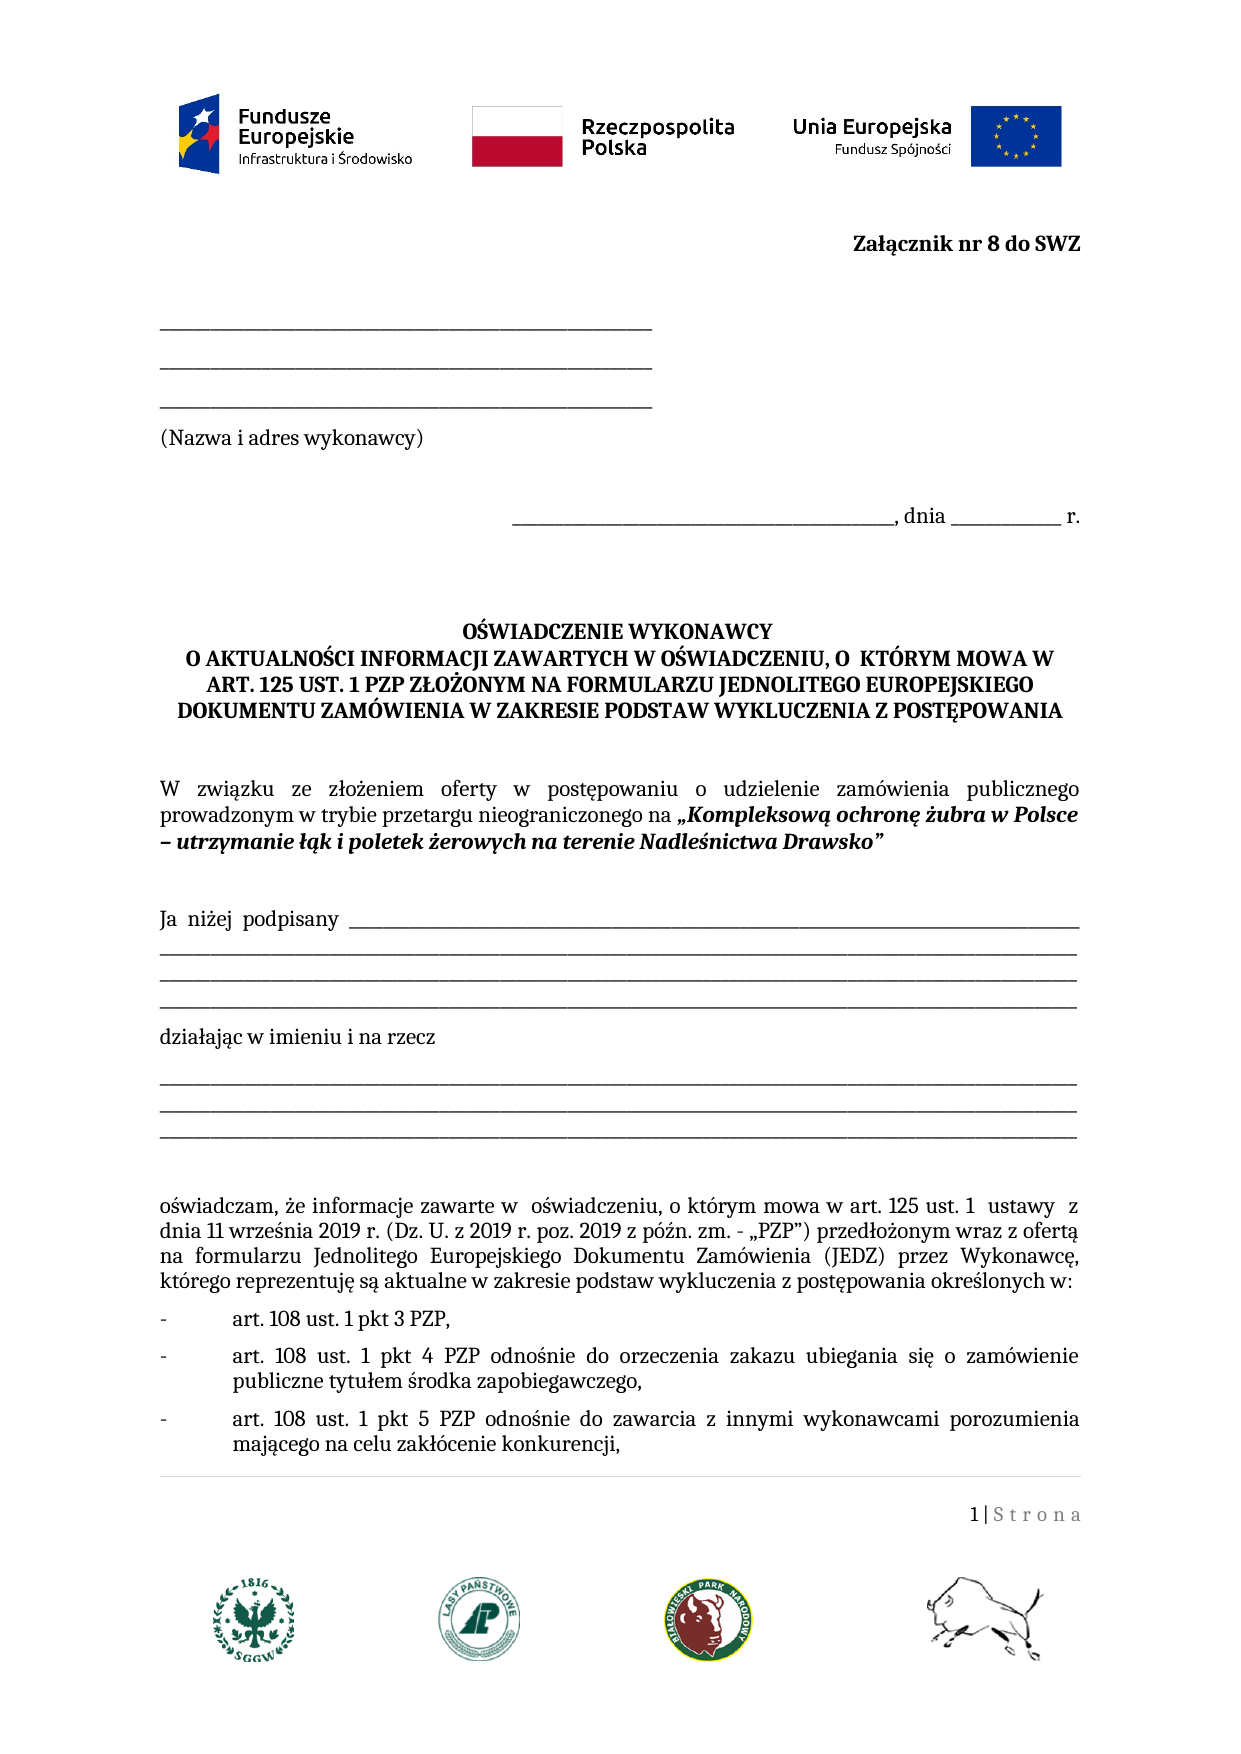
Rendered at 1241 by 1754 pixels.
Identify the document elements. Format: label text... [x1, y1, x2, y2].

text _____________________________________________, dnia _____________ r. [159, 502, 1081, 529]
text oświadczam, że informacje zawarte w oświadczeniu, o którym mowa w art. 125 ust. 1 ustawy z dnia 11 września 2019 r. (Dz. U. z 2019 r. poz. 2019 z późn. zm. - „PZP”) przedłożonym wraz z ofertą na formularzu Jednolitego Europejskiego Dokumentu Zamówienia (JEDZ) przez Wykonawcę, którego reprezentuję są aktualne w zakresie podstaw wykluczenia z postępowania określonych w: [159, 1193, 1081, 1293]
text Ja niżej podpisany ______________________________________________________________________________________ ____________________________________________________________________________________________________________________________________________________________________________________________________________________________________________________________________________________________________________________________________ [159, 906, 1081, 1012]
text W związku ze złożeniem oferty w postępowaniu o udzielenie zamówienia publicznego prowadzonym w trybie przetargu nieograniczonego na „Kompleksową ochronę żubra w Polsce – utrzymanie łąk i poletek żerowych na terenie Nadleśnictwa Drawsko” [159, 776, 1081, 855]
text OŚWIADCZENIE WYKONAWCY O AKTUALNOŚCI INFORMACJI ZAWARTYCH W OŚWIADCZENIU, O KTÓRYM MOWA W ART. 125 UST. 1 PZP ZŁOŻONYM NA FORMULARZU JEDNOLITEGO EUROPEJSKIEGO DOKUMENTU ZAMÓWIENIA W ZAKRESIE PODSTAW WYKLUCZENIA Z POSTĘPOWANIA [159, 619, 1081, 724]
text (Nazwa i adres wykonawcy) [159, 425, 1081, 451]
text - art. 108 ust. 1 pkt 4 PZP odnośnie do orzeczenia zakazu ubiegania się o zamówienie publiczne tytułem środka zapobiegawczego, [159, 1343, 1081, 1393]
picture [159, 1527, 1081, 1681]
text ____________________________________________________________________________________________________________________________________________________________________________________________________________________________________________________________________________________________________________________________________ [159, 1063, 1081, 1142]
picture [159, 73, 1081, 194]
text działając w imieniu i na rzecz [159, 1024, 1081, 1051]
text __________________________________________________________ [159, 347, 1081, 373]
text __________________________________________________________ [159, 308, 1081, 334]
text Załącznik nr 8 do SWZ [159, 231, 1081, 257]
text __________________________________________________________ [159, 386, 1081, 412]
text - art. 108 ust. 1 pkt 3 PZP, [159, 1306, 1081, 1331]
text - art. 108 ust. 1 pkt 5 PZP odnośnie do zawarcia z innymi wykonawcami porozumienia mającego na celu zakłócenie konkurencji, [159, 1406, 1081, 1456]
